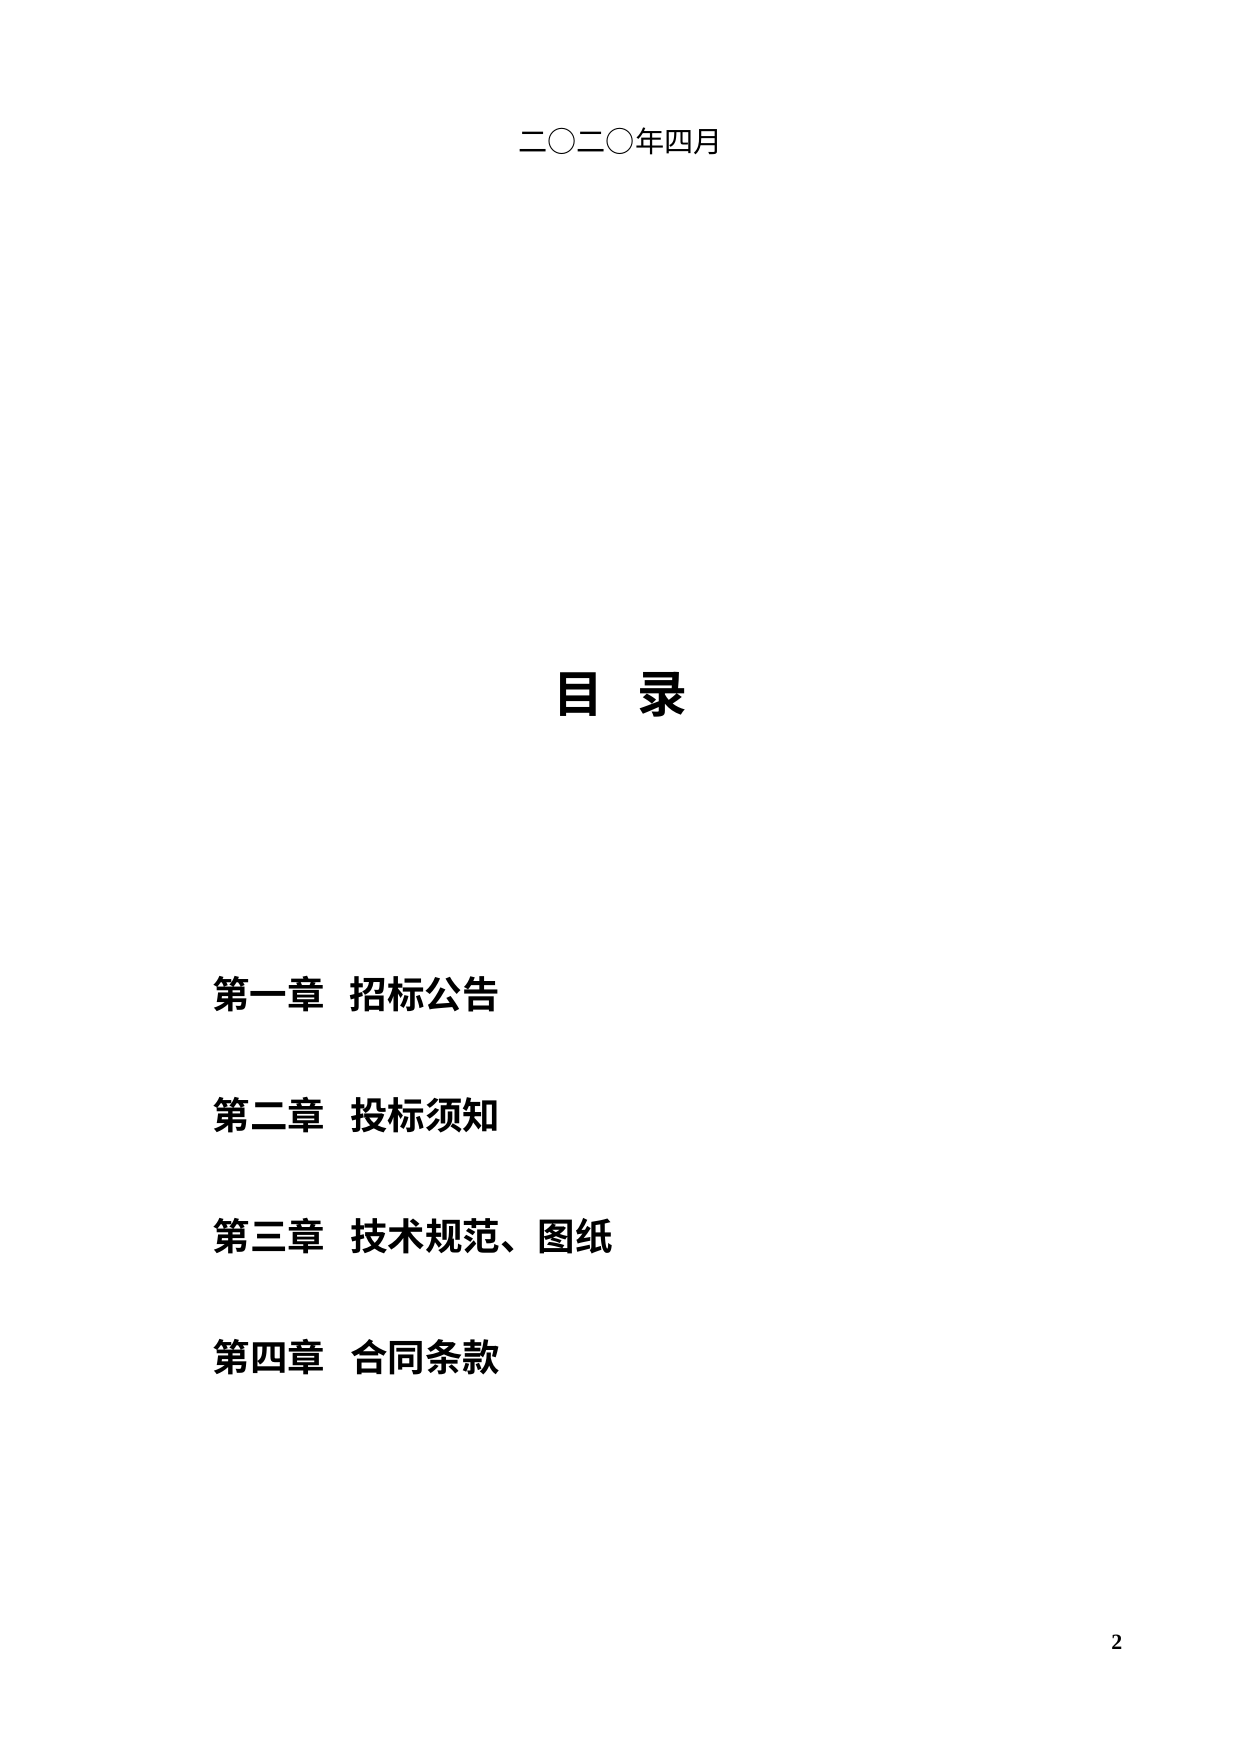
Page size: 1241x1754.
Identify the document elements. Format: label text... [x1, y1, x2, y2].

text 第三章 技术规范、图纸 [118, 1207, 1122, 1261]
text 二○二○年四月 [118, 118, 1122, 160]
text 第二章 投标须知 [118, 1086, 1122, 1140]
text 目 录 [118, 654, 1122, 726]
text 第一章 招标公告 [118, 965, 1122, 1019]
text 第四章 合同条款 [118, 1328, 1122, 1382]
